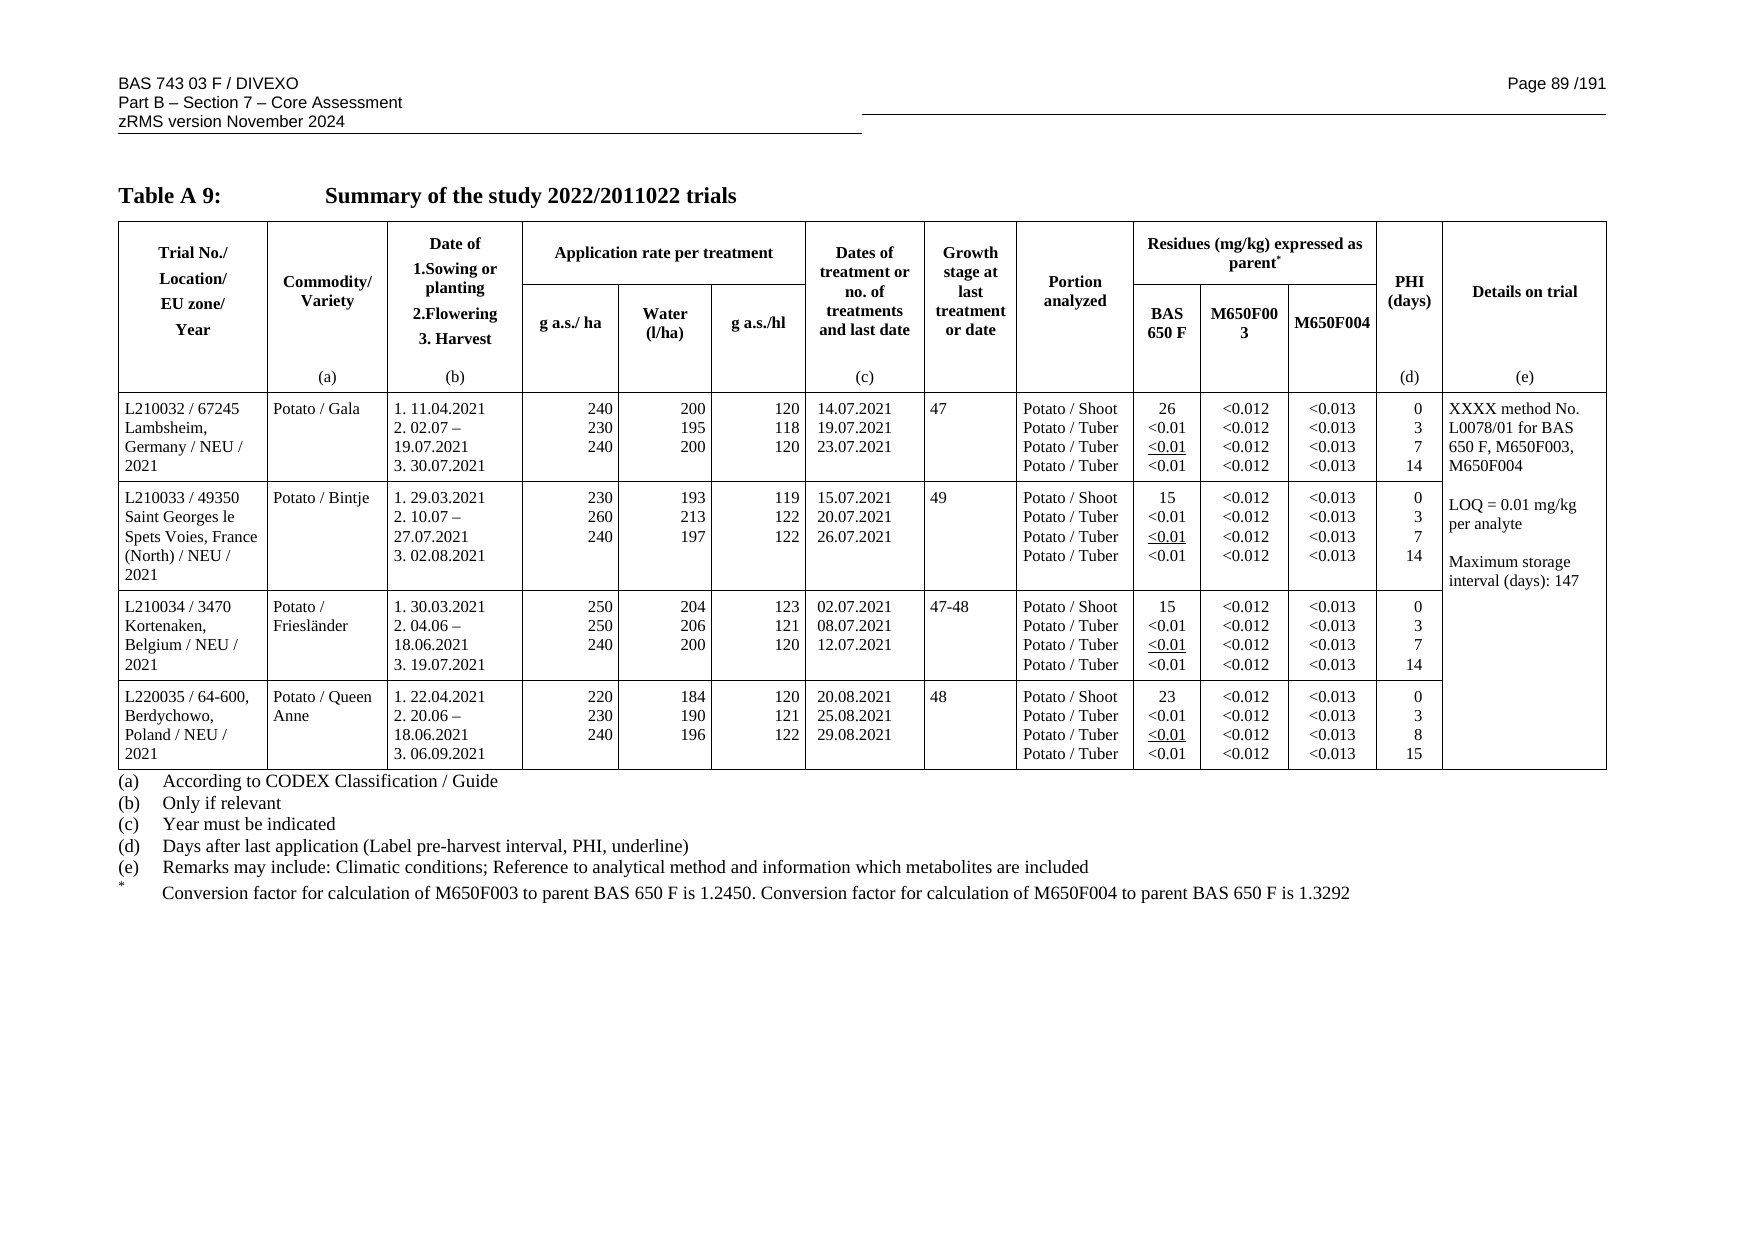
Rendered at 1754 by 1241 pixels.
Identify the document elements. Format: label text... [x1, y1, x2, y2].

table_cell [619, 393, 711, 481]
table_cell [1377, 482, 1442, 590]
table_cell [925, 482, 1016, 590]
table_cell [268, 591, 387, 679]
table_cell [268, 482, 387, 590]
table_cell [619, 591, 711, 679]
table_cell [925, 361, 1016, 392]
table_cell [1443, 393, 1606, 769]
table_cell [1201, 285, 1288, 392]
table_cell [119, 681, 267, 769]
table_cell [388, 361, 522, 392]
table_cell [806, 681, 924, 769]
text (a) According to CODEX Classification / Guide [118, 770, 1606, 792]
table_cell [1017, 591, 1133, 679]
text (c) Year must be indicated [118, 813, 1606, 835]
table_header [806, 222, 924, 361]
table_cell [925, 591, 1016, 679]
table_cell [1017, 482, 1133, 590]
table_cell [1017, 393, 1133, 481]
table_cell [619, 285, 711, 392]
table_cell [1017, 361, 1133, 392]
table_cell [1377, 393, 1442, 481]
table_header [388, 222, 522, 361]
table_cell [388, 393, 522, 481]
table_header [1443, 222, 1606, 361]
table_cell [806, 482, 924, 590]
text (e) Remarks may include: Climatic conditions; Reference to analytical method and information which metabolites are included [118, 856, 1606, 878]
text (d) Days after last application (Label pre-harvest interval, PHI, underline) [118, 835, 1606, 856]
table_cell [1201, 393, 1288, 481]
text (b) Only if relevant [118, 792, 1606, 813]
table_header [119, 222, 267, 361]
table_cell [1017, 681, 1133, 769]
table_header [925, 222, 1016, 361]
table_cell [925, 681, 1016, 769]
text Table A 9: Summary of the study 2022/2011022 trials [118, 182, 1606, 208]
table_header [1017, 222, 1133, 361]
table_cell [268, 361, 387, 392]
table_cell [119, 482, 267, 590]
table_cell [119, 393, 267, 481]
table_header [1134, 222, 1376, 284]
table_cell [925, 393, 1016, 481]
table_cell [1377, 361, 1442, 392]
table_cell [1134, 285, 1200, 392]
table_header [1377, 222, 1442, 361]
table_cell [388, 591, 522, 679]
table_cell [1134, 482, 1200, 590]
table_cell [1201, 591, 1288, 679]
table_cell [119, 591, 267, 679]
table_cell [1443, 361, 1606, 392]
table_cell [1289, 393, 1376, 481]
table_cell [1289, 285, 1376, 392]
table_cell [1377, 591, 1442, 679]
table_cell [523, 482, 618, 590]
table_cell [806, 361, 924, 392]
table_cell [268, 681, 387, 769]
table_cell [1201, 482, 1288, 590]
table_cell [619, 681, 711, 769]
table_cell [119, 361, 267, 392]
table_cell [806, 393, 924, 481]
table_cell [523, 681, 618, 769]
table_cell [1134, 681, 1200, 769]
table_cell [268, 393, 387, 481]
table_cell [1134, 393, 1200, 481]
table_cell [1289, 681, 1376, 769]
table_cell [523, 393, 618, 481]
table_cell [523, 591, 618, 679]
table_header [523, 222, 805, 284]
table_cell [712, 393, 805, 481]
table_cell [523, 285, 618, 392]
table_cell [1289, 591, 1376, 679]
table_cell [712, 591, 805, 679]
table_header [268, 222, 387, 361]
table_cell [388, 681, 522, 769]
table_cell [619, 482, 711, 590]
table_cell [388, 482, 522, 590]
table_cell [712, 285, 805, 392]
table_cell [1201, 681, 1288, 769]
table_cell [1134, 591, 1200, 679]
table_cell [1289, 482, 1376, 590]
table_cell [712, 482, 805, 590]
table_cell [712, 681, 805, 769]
text * Conversion factor for calculation of M650F003 to parent BAS 650 F is 1.2450. Conversion factor for calculation of M650F004 to parent BAS 650 F is 1.3292 [118, 878, 1606, 904]
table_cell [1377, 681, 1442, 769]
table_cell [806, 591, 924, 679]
